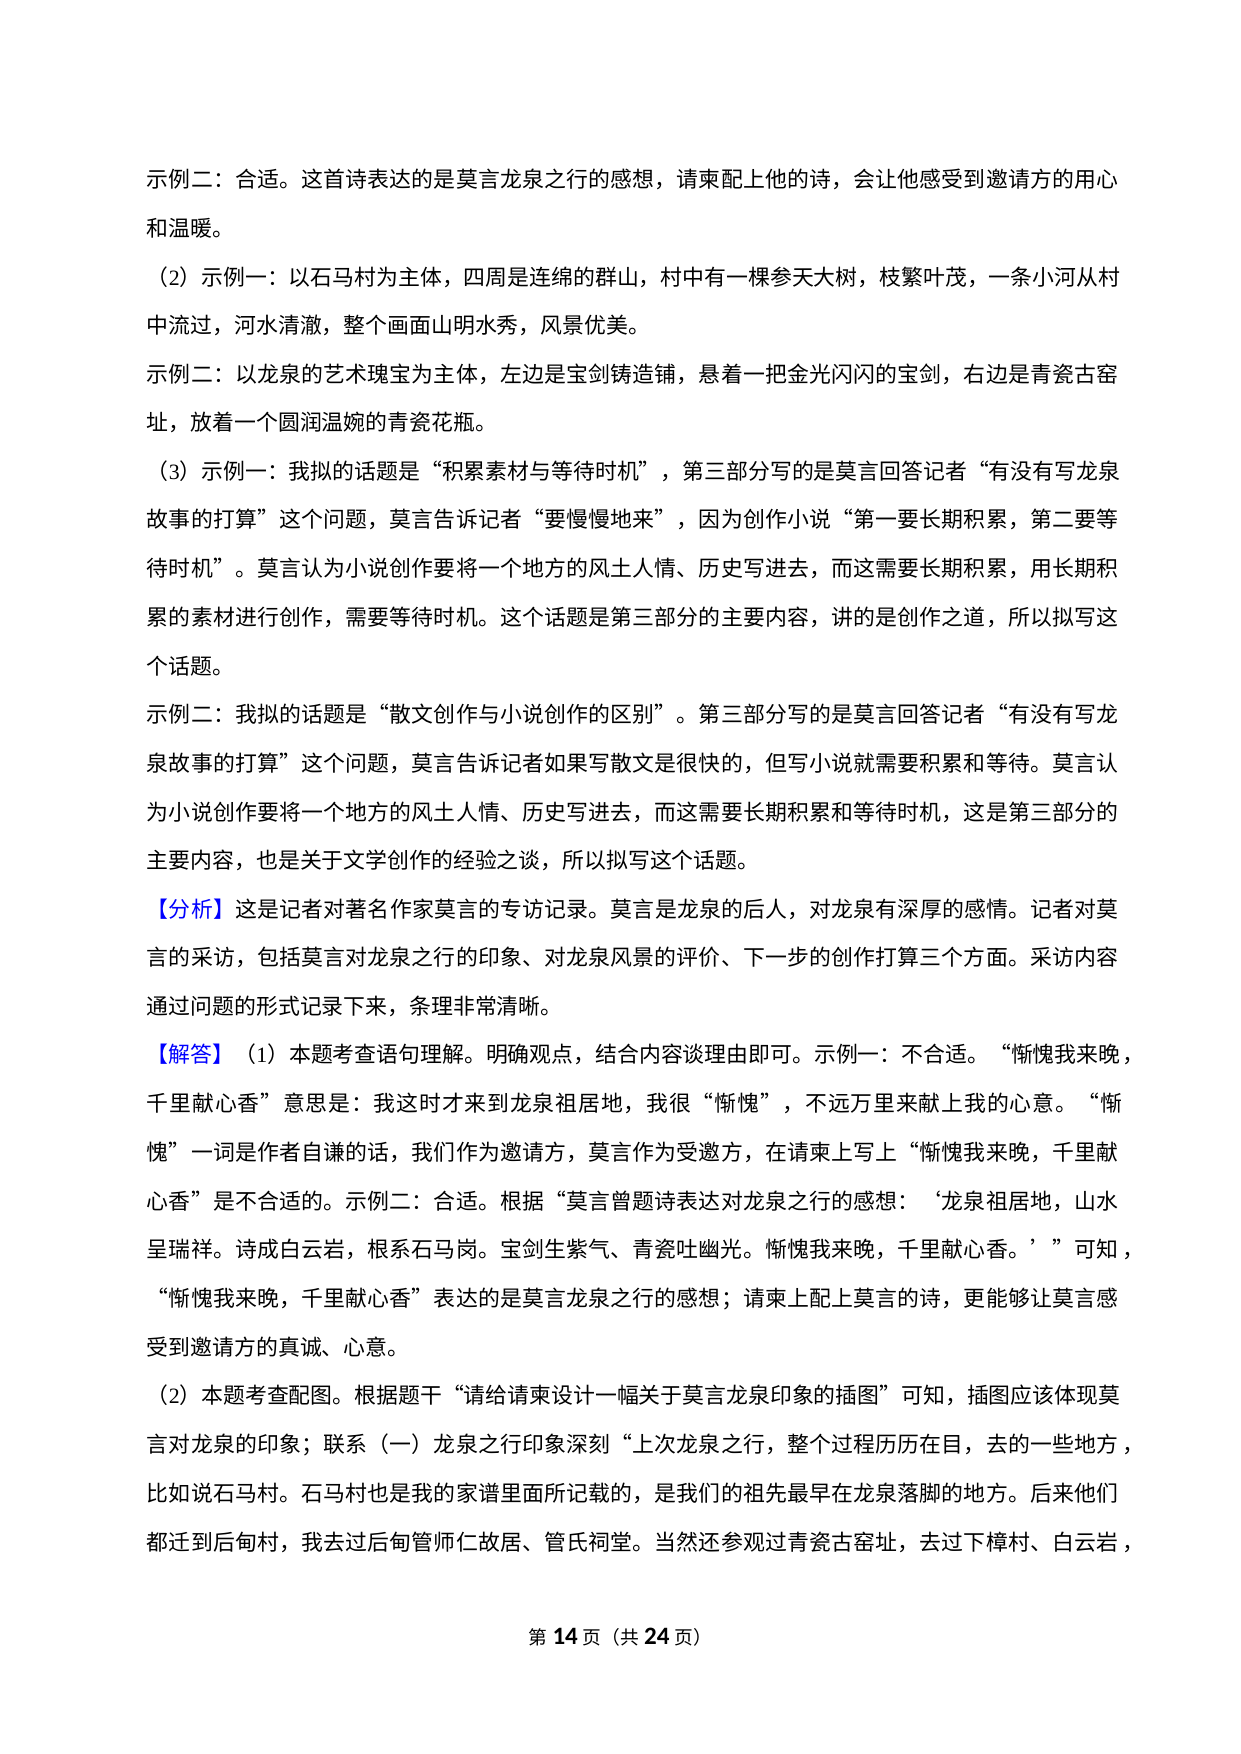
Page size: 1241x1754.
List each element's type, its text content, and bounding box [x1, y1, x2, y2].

text 【解答】（1）本题考查语句理解。明确观点，结合内容谈理由即可。示例一：不合适。“惭愧我来晚，千里献心香”意思是：我这时才来到龙泉祖居地，我很“惭愧”，不远万里来献上我的心意。“惭愧”一词是作者自谦的话，我们作为邀请方，莫言作为受邀方，在请柬上写上“惭愧我来晚，千里献心香”是不合适的。示例二：合适。根据“莫言曾题诗表达对龙泉之行的感想：‘龙泉祖居地，山水呈瑞祥。诗成白云岩，根系石马岗。宝剑生紫气、青瓷吐幽光。惭愧我来晚，千里献心香。’”可知，“惭愧我来晚，千里献心香”表达的是莫言龙泉之行的感想；请柬上配上莫言的诗，更能够让莫言感受到邀请方的真诚、心意。 [147, 1037, 1122, 1362]
text （3）示例一：我拟的话题是“积累素材与等待时机”，第三部分写的是莫言回答记者“有没有写龙泉故事的打算”这个问题，莫言告诉记者“要慢慢地来”，因为创作小说“第一要长期积累，第二要等待时机”。莫言认为小说创作要将一个地方的风土人情、历史写进去，而这需要长期积累，用长期积累的素材进行创作，需要等待时机。这个话题是第三部分的主要内容，讲的是创作之道，所以拟写这个话题。 [147, 453, 1122, 681]
text 示例二：以龙泉的艺术瑰宝为主体，左边是宝剑铸造铺，悬着一把金光闪闪的宝剑，右边是青瓷古窑址，放着一个圆润温婉的青瓷花瓶。 [147, 356, 1122, 437]
text 【分析】这是记者对著名作家莫言的专访记录。莫言是龙泉的后人，对龙泉有深厚的感情。记者对莫言的采访，包括莫言对龙泉之行的印象、对龙泉风景的评价、下一步的创作打算三个方面。采访内容通过问题的形式记录下来，条理非常清晰。 [147, 891, 1122, 1021]
text 示例二：我拟的话题是“散文创作与小说创作的区别”。第三部分写的是莫言回答记者“有没有写龙泉故事的打算”这个问题，莫言告诉记者如果写散文是很快的，但写小说就需要积累和等待。莫言认为小说创作要将一个地方的风土人情、历史写进去，而这需要长期积累和等待时机，这是第三部分的主要内容，也是关于文学创作的经验之谈，所以拟写这个话题。 [147, 697, 1122, 875]
text 示例二：合适。这首诗表达的是莫言龙泉之行的感想，请柬配上他的诗，会让他感受到邀请方的用心和温暖。 [147, 162, 1122, 243]
text （2）示例一：以石马村为主体，四周是连绵的群山，村中有一棵参天大树，枝繁叶茂，一条小河从村中流过，河水清澈，整个画面山明水秀，风景优美。 [147, 259, 1122, 340]
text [147, 1378, 1122, 1557]
